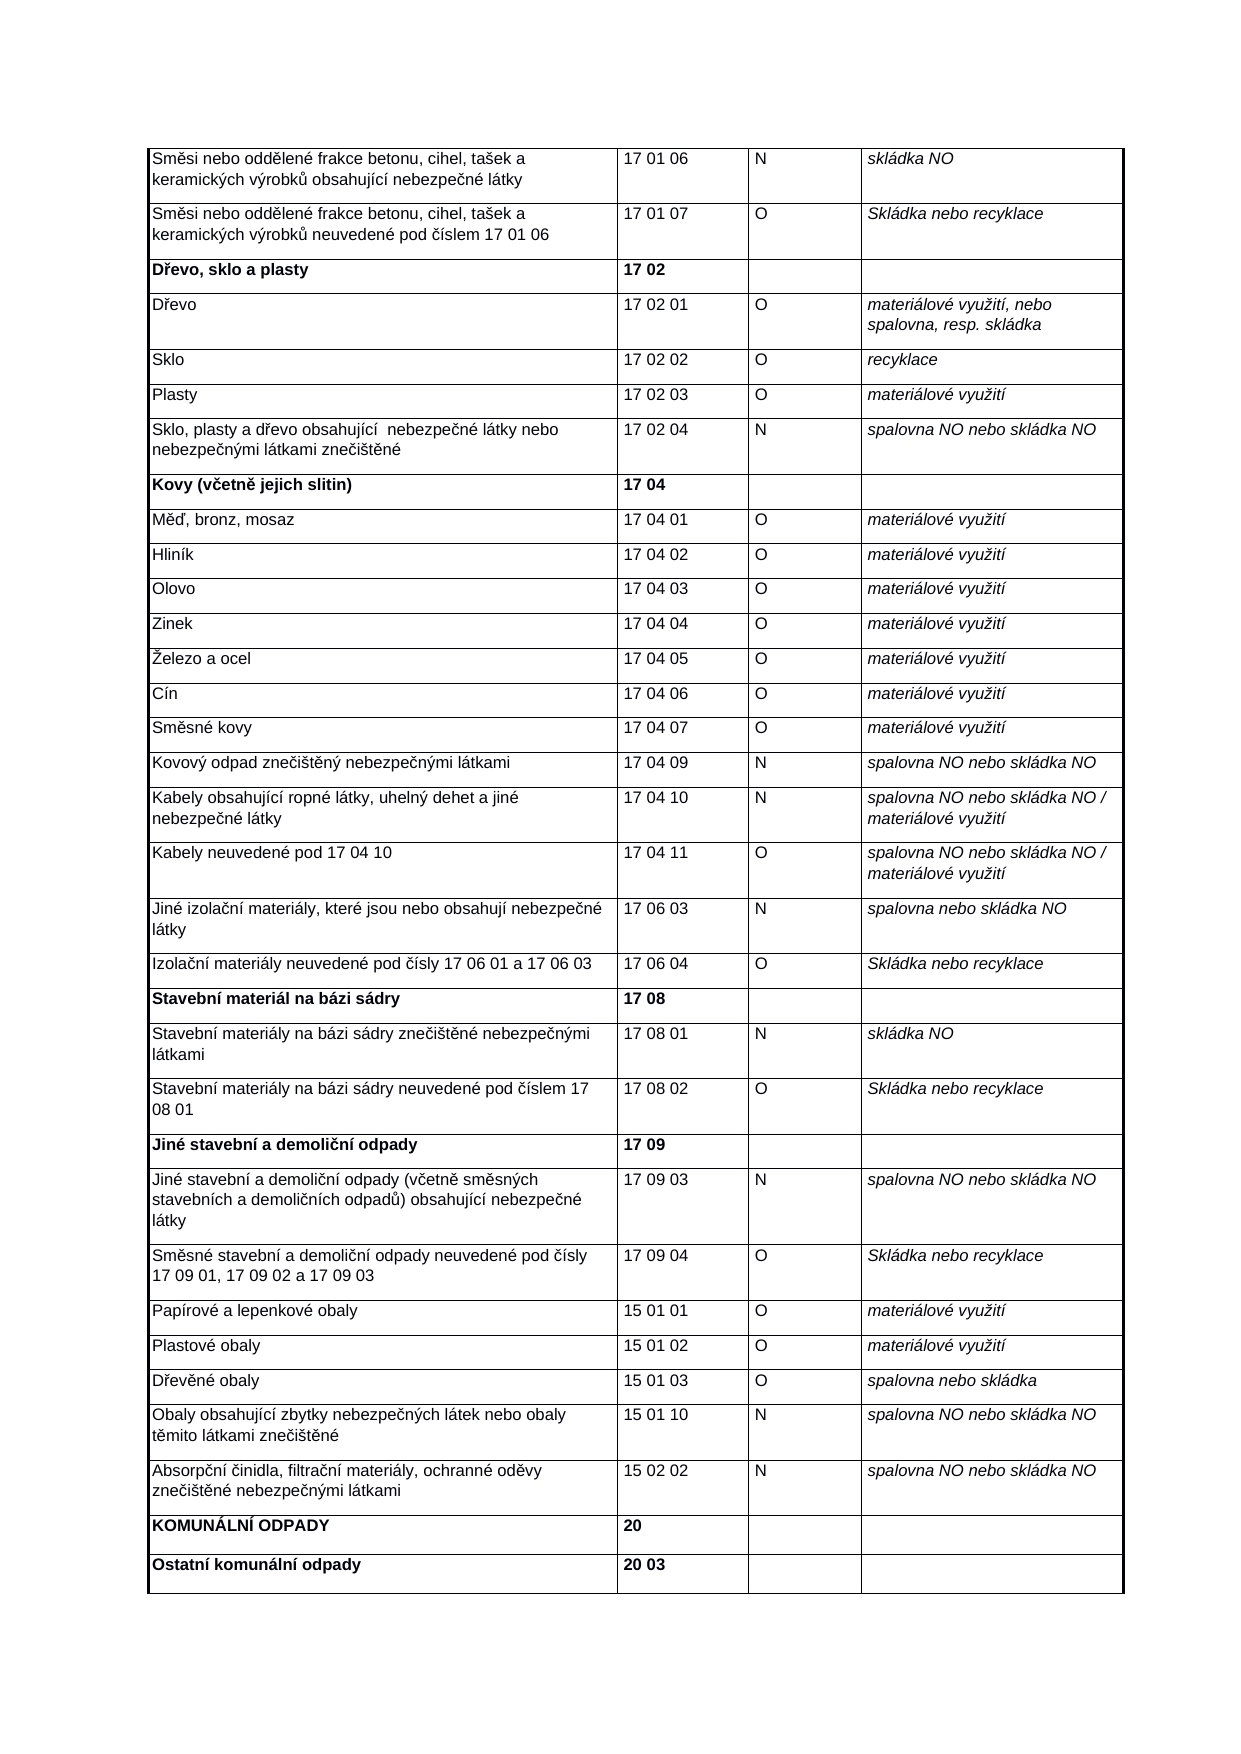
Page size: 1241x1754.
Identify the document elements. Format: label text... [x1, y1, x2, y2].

table_cell 15 01 01 [618, 1301, 748, 1334]
table_cell skládka NO [862, 1024, 1122, 1078]
table_cell materiálové využití [862, 718, 1122, 752]
table_cell Plastové obaly [150, 1336, 617, 1369]
table_cell 15 01 02 [618, 1336, 748, 1369]
table_cell 17 01 07 [618, 204, 748, 258]
table_cell 20 03 [618, 1555, 748, 1593]
table_cell Sklo, plasty a dřevo obsahující nebezpečné látky nebo nebezpečnými látkami znečištěné [150, 419, 617, 474]
table_cell 17 04 03 [618, 579, 748, 613]
table_cell [862, 1516, 1122, 1554]
table_cell spalovna nebo skládka [862, 1370, 1122, 1404]
table_cell O [749, 1370, 861, 1404]
table_cell N [749, 149, 861, 203]
table_cell [749, 1555, 861, 1593]
table_cell Izolační materiály neuvedené pod čísly 17 06 01 a 17 06 03 [150, 954, 617, 988]
table_cell Stavební materiály na bázi sádry neuvedené pod číslem 17 08 01 [150, 1079, 617, 1133]
table_cell O [749, 614, 861, 648]
table_cell [862, 989, 1122, 1023]
table_cell 15 01 10 [618, 1405, 748, 1459]
table_cell materiálové využití [862, 1336, 1122, 1369]
table_cell O [749, 544, 861, 578]
table_cell materiálové využití [862, 544, 1122, 578]
table_cell materiálové využití [862, 510, 1122, 543]
table_cell 17 04 01 [618, 510, 748, 543]
table_cell [862, 1135, 1122, 1168]
table_cell O [749, 1245, 861, 1300]
table_cell [862, 260, 1122, 293]
table_cell spalovna NO nebo skládka NO / materiálové využití [862, 843, 1122, 898]
table_cell N [749, 899, 861, 953]
table_cell materiálové využití, nebo spalovna, resp. skládka [862, 294, 1122, 349]
table_cell N [749, 1169, 861, 1244]
table_cell materiálové využití [862, 579, 1122, 613]
table_cell spalovna NO nebo skládka NO / materiálové využití [862, 788, 1122, 842]
table_cell spalovna NO nebo skládka NO [862, 1169, 1122, 1244]
table_cell Jiné stavební a demoliční odpady [150, 1135, 617, 1168]
table_cell 17 09 [618, 1135, 748, 1168]
table_cell Stavební materiály na bázi sádry znečištěné nebezpečnými látkami [150, 1024, 617, 1078]
table_cell materiálové využití [862, 649, 1122, 682]
table_cell O [749, 579, 861, 613]
table_cell Dřevo [150, 294, 617, 349]
table_cell Skládka nebo recyklace [862, 1079, 1122, 1133]
table_cell Cín [150, 684, 617, 717]
table_cell O [749, 294, 861, 349]
table_cell 17 08 [618, 989, 748, 1023]
table_cell Jiné izolační materiály, které jsou nebo obsahují nebezpečné látky [150, 899, 617, 953]
table_cell O [749, 718, 861, 752]
table_cell 17 02 01 [618, 294, 748, 349]
table_cell recyklace [862, 350, 1122, 383]
table_cell Skládka nebo recyklace [862, 1245, 1122, 1300]
table_cell O [749, 510, 861, 543]
table_cell 17 02 [618, 260, 748, 293]
table_cell Plasty [150, 385, 617, 418]
table_cell 17 04 10 [618, 788, 748, 842]
table_cell Železo a ocel [150, 649, 617, 682]
table_cell Dřevěné obaly [150, 1370, 617, 1404]
table_cell N [749, 419, 861, 474]
table_cell Kabely obsahující ropné látky, uhelný dehet a jiné nebezpečné látky [150, 788, 617, 842]
table_cell 17 04 06 [618, 684, 748, 717]
table_cell N [749, 1405, 861, 1459]
table_cell 17 04 02 [618, 544, 748, 578]
table_cell O [749, 385, 861, 418]
table_cell 17 04 [618, 475, 748, 508]
table_cell Směsi nebo oddělené frakce betonu, cihel, tašek a keramických výrobků neuvedené pod číslem 17 01 06 [150, 204, 617, 258]
table_cell spalovna NO nebo skládka NO [862, 1405, 1122, 1459]
table_cell 17 04 11 [618, 843, 748, 898]
table_cell O [749, 1079, 861, 1133]
table_cell N [749, 788, 861, 842]
table_cell materiálové využití [862, 684, 1122, 717]
table_cell 20 [618, 1516, 748, 1554]
table_cell spalovna NO nebo skládka NO [862, 753, 1122, 787]
table_cell [749, 1135, 861, 1168]
table_cell KOMUNÁLNÍ ODPADY [150, 1516, 617, 1554]
table_cell 17 06 03 [618, 899, 748, 953]
table_cell spalovna NO nebo skládka NO [862, 1461, 1122, 1515]
table_cell Kovy (včetně jejich slitin) [150, 475, 617, 508]
table_cell 17 04 04 [618, 614, 748, 648]
table_cell materiálové využití [862, 614, 1122, 648]
table_cell 17 09 03 [618, 1169, 748, 1244]
table_cell O [749, 649, 861, 682]
table_cell 17 09 04 [618, 1245, 748, 1300]
table_cell Kovový odpad znečištěný nebezpečnými látkami [150, 753, 617, 787]
table_cell 17 04 09 [618, 753, 748, 787]
table_cell 17 08 02 [618, 1079, 748, 1133]
table_cell Olovo [150, 579, 617, 613]
table_cell spalovna nebo skládka NO [862, 899, 1122, 953]
table_cell materiálové využití [862, 1301, 1122, 1334]
table_cell N [749, 1024, 861, 1078]
table_cell 17 02 03 [618, 385, 748, 418]
table_cell [862, 1555, 1122, 1593]
table_cell 17 01 06 [618, 149, 748, 203]
table_cell Stavební materiál na bázi sádry [150, 989, 617, 1023]
table_cell 17 04 07 [618, 718, 748, 752]
table_cell O [749, 1301, 861, 1334]
table_cell O [749, 684, 861, 717]
table_cell Směsné stavební a demoliční odpady neuvedené pod čísly 17 09 01, 17 09 02 a 17 09 03 [150, 1245, 617, 1300]
table_cell Papírové a lepenkové obaly [150, 1301, 617, 1334]
table_cell Dřevo, sklo a plasty [150, 260, 617, 293]
table_cell Skládka nebo recyklace [862, 204, 1122, 258]
table_cell Absorpční činidla, filtrační materiály, ochranné oděvy znečištěné nebezpečnými látkami [150, 1461, 617, 1515]
table_cell Ostatní komunální odpady [150, 1555, 617, 1593]
table_cell 15 02 02 [618, 1461, 748, 1515]
table_cell O [749, 1336, 861, 1369]
table_cell Sklo [150, 350, 617, 383]
table_cell 17 02 02 [618, 350, 748, 383]
table_cell [749, 989, 861, 1023]
table_cell Skládka nebo recyklace [862, 954, 1122, 988]
table_cell O [749, 350, 861, 383]
table_cell 17 04 05 [618, 649, 748, 682]
table_cell Kabely neuvedené pod 17 04 10 [150, 843, 617, 898]
table_cell 17 08 01 [618, 1024, 748, 1078]
table_cell materiálové využití [862, 385, 1122, 418]
table_cell N [749, 1461, 861, 1515]
table_cell [862, 475, 1122, 508]
table_cell spalovna NO nebo skládka NO [862, 419, 1122, 474]
table_cell 17 02 04 [618, 419, 748, 474]
table_cell Jiné stavební a demoliční odpady (včetně směsných stavebních a demoličních odpadů) obsahující nebezpečné látky [150, 1169, 617, 1244]
table_cell 15 01 03 [618, 1370, 748, 1404]
table_cell Obaly obsahující zbytky nebezpečných látek nebo obaly těmito látkami znečištěné [150, 1405, 617, 1459]
table_cell N [749, 753, 861, 787]
table_cell 17 06 04 [618, 954, 748, 988]
table_cell Měď, bronz, mosaz [150, 510, 617, 543]
table_cell O [749, 954, 861, 988]
table_cell [749, 1516, 861, 1554]
table_cell [749, 475, 861, 508]
table_cell [749, 260, 861, 293]
table_cell Směsné kovy [150, 718, 617, 752]
table_cell skládka NO [862, 149, 1122, 203]
table_cell Zinek [150, 614, 617, 648]
table_cell O [749, 204, 861, 258]
table_cell Hliník [150, 544, 617, 578]
table_cell O [749, 843, 861, 898]
table_cell Směsi nebo oddělené frakce betonu, cihel, tašek a keramických výrobků obsahující nebezpečné látky [150, 149, 617, 203]
